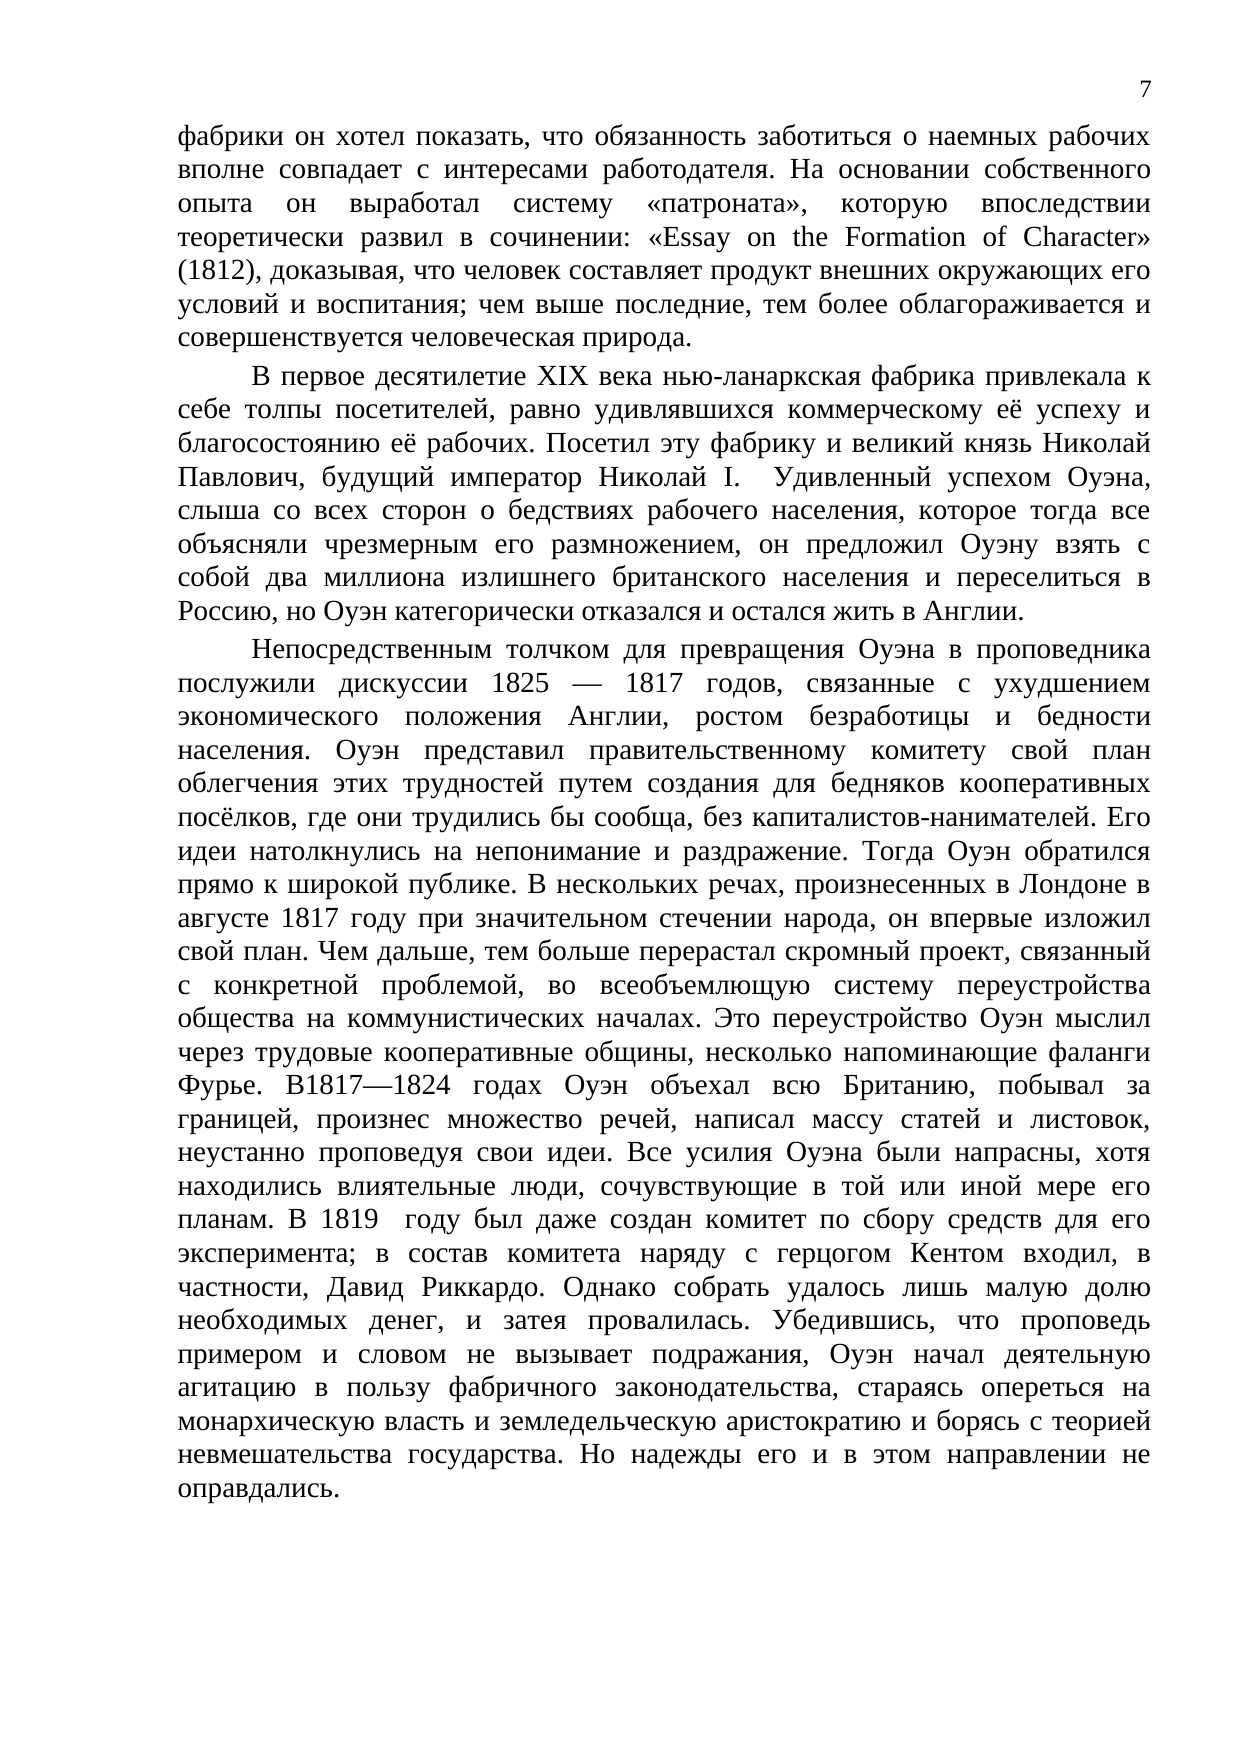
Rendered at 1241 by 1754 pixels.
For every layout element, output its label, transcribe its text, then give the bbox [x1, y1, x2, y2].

text В первое десятилетие XIX века нью-ланаркская фабрика привлекала к себе толпы посетителей, равно удивлявшихся коммерческому её успеху и благосостоянию её рабочих. Посетил эту фабрику и великий князь Николай Павлович, будущий император Николай I. Удивленный успехом Оуэна, слыша со всех сторон о бедствиях рабочего населения, которое тогда все объясняли чрезмерным его размножением, он предложил Оуэну взять с собой два миллиона излишнего британского населения и переселиться в Россию, но Оуэн категорически отказался и остался жить в Англии. [177, 358, 1152, 626]
text Непосредственным толчком для превращения Оуэна в проповедника послужили дискуссии 1825 — 1817 годов, связанные с ухудшением экономического положения Англии, ростом безработицы и бедности населения. Оуэн представил правительственному комитету свой план облегчения этих трудностей путем создания для бедняков кооперативных посёлков, где они трудились бы сообща, без капиталистов-нанимателей. Его идеи натолкнулись на непонимание и раздражение. Тогда Оуэн обратился прямо к широкой публике. В нескольких речах, произнесенных в Лондоне в августе 1817 году при значительном стечении народа, он впервые изложил свой план. Чем дальше, тем больше перерастал скромный проект, связанный с конкретной проблемой, во всеобъемлющую систему переустройства общества на коммунистических началах. Это переустройство Оуэн мыслил через трудовые кооперативные общины, несколько напоминающие фаланги Фурье. В1817—1824 годах Оуэн объехал всю Британию, побывал за границей, произнес множество речей, написал массу статей и листовок, неустанно проповедуя свои идеи. Все усилия Оуэна были напрасны, хотя находились влиятельные люди, сочувствующие в той или иной мере его планам. В 1819 году был даже создан комитет по сбору средств для его эксперимента; в состав комитета наряду с герцогом Кентом входил, в частности, Давид Риккардо. Однако собрать удалось лишь малую долю необходимых денег, и затея провалилась. Убедившись, что проповедь примером и словом не вызывает подражания, Оуэн начал деятельную агитацию в пользу фабричного законодательства, стараясь опереться на монархическую власть и земледельческую аристократию и борясь с теорией невмешательства государства. Но надежды его и в этом направлении не оправдались. [177, 631, 1152, 1503]
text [177, 118, 1152, 353]
